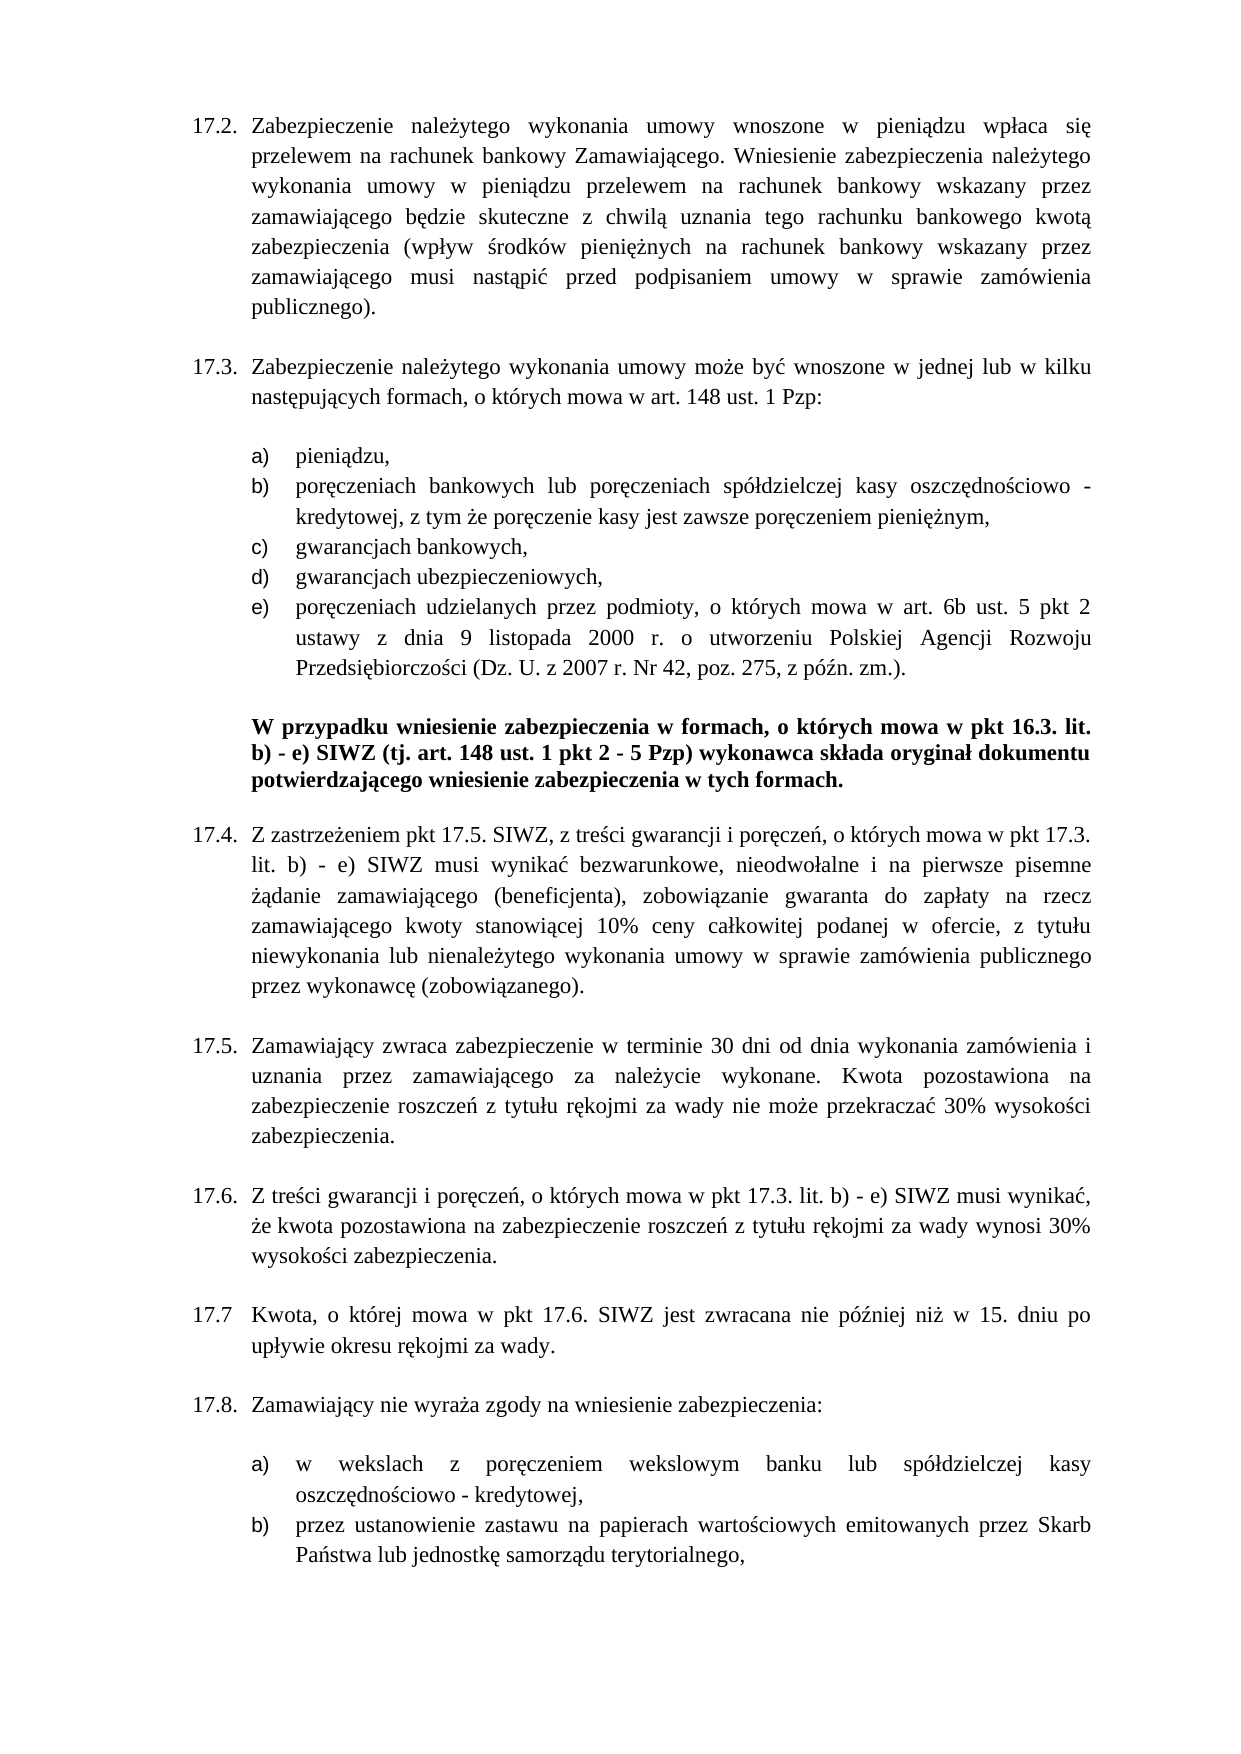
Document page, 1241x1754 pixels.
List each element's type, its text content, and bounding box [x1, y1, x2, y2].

list pieniądzu, [251, 442, 1093, 469]
list gwarancjach bankowych, [251, 533, 1093, 559]
list przez ustanowienie zastawu na papierach wartościowych emitowanych przez Skarb Państwa lub jednostkę samorządu terytorialnego, [251, 1511, 1093, 1567]
list Kwota, o której mowa w pkt 17.6. SIWZ jest zwracana nie później niż w 15. dniu po upływie okresu rękojmi za wady. [192, 1302, 1093, 1358]
list Zamawiający zwraca zabezpieczenie w terminie 30 dni od dnia wykonania zamówienia i uznania przez zamawiającego za należycie wykonane. Kwota pozostawiona na zabezpieczenie roszczeń z tytułu rękojmi za wady nie może przekraczać 30% wysokości zabezpieczenia. [192, 1032, 1093, 1149]
list Zabezpieczenie należytego wykonania umowy wnoszone w pieniądzu wpłaca się przelewem na rachunek bankowy Zamawiającego. Wniesienie zabezpieczenia należytego wykonania umowy w pieniądzu przelewem na rachunek bankowy wskazany przez zamawiającego będzie skuteczne z chwilą uznania tego rachunku bankowego kwotą zabezpieczenia (wpływ środków pieniężnych na rachunek bankowy wskazany przez zamawiającego musi nastąpić przed podpisaniem umowy w sprawie zamówienia publicznego). [192, 112, 1093, 320]
list Zamawiający nie wyraża zgody na wniesienie zabezpieczenia: [192, 1391, 1093, 1417]
list w wekslach z poręczeniem wekslowym banku lub spółdzielczej kasy oszczędnościowo - kredytowej, [251, 1451, 1093, 1507]
list Z treści gwarancji i poręczeń, o których mowa w pkt 17.3. lit. b) - e) SIWZ musi wynikać, że kwota pozostawiona na zabezpieczenie roszczeń z tytułu rękojmi za wady wynosi 30% wysokości zabezpieczenia. [192, 1182, 1093, 1268]
list gwarancjach ubezpieczeniowych, [251, 563, 1093, 589]
list poręczeniach bankowych lub poręczeniach spółdzielczej kasy oszczędnościowo - kredytowej, z tym że poręczenie kasy jest zawsze poręczeniem pieniężnym, [251, 472, 1093, 529]
list Zabezpieczenie należytego wykonania umowy może być wnoszone w jednej lub w kilku następujących formach, o których mowa w art. 148 ust. 1 Pzp: [192, 353, 1093, 409]
text W przypadku wniesienie zabezpieczenia w formach, o których mowa w pkt 16.3. lit. b) - e) SIWZ (tj. art. 148 ust. 1 pkt 2 - 5 Pzp) wykonawca składa oryginał dokumentu potwierdzającego wniesienie zabezpieczenia w tych formach. [251, 713, 1093, 792]
list Z zastrzeżeniem pkt 17.5. SIWZ, z treści gwarancji i poręczeń, o których mowa w pkt 17.3. lit. b) - e) SIWZ musi wynikać bezwarunkowe, nieodwołalne i na pierwsze pisemne żądanie zamawiającego (beneficjenta), zobowiązanie gwaranta do zapłaty na rzecz zamawiającego kwoty stanowiącej 10% ceny całkowitej podanej w ofercie, z tytułu niewykonania lub nienależytego wykonania umowy w sprawie zamówienia publicznego przez wykonawcę (zobowiązanego). [192, 821, 1093, 999]
list poręczeniach udzielanych przez podmioty, o których mowa w art. 6b ust. 5 pkt 2 ustawy z dnia 9 listopada 2000 r. o utworzeniu Polskiej Agencji Rozwoju Przedsiębiorczości (Dz. U. z 2007 r. Nr 42, poz. 275, z późn. zm.). [251, 593, 1093, 680]
